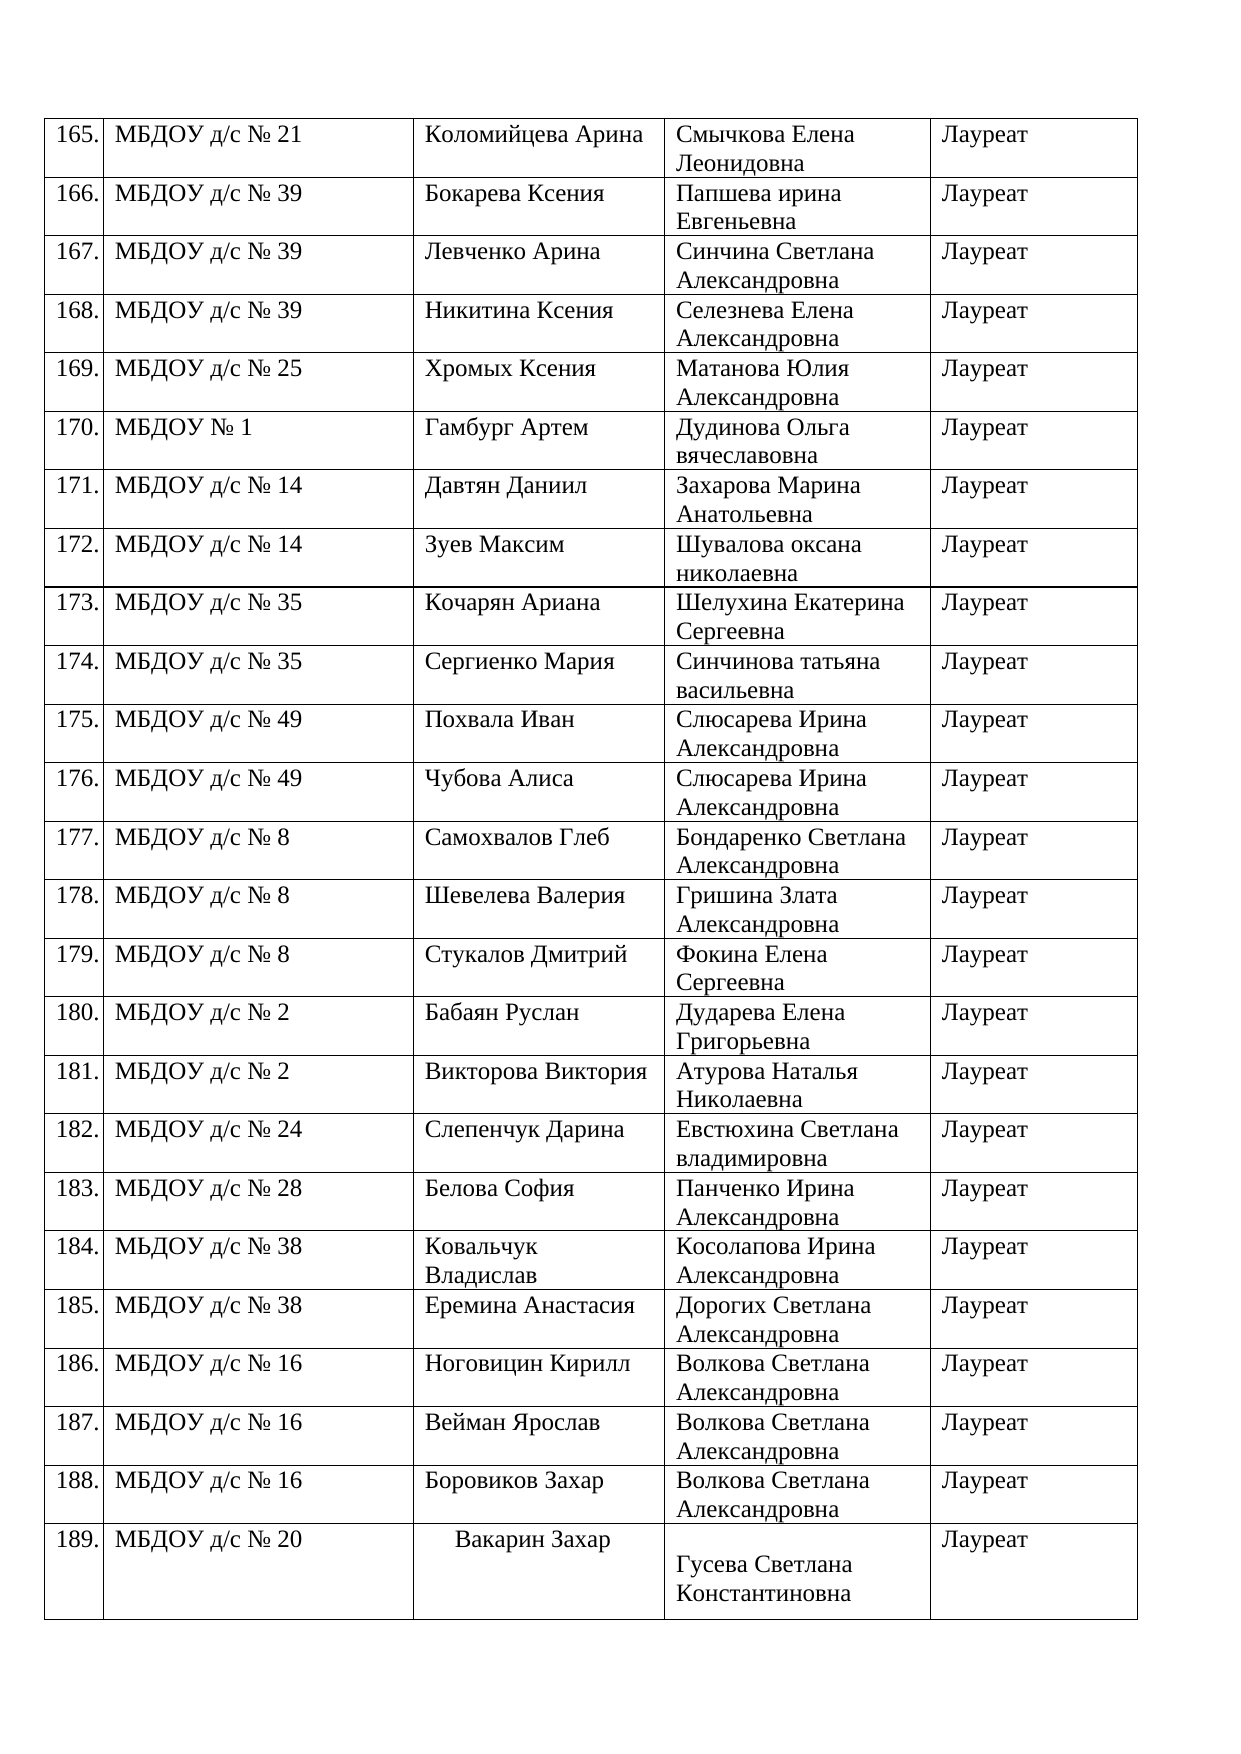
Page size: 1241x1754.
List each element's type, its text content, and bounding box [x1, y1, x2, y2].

table_cell [45, 178, 103, 235]
table_cell МБДОУ д/с № 20 [104, 1524, 413, 1619]
table_cell [45, 1290, 103, 1347]
table_cell [45, 1114, 103, 1172]
table_cell Матанова Юлия Александровна [665, 353, 930, 411]
table_cell Никитина Ксения [414, 295, 664, 352]
table_cell Волкова Светлана Александровна [665, 1466, 930, 1523]
table_cell Селезнева Елена Александровна [665, 295, 930, 352]
table_cell Бондаренко Светлана Александровна [665, 822, 930, 879]
table_cell Кочарян Ариана [414, 588, 664, 645]
table_cell МБДОУ д/с № 39 [104, 295, 413, 352]
table_cell Лауреат [931, 1173, 1137, 1230]
table_cell Волкова Светлана Александровна [665, 1349, 930, 1406]
table_cell МБДОУ д/с № 16 [104, 1466, 413, 1523]
table_cell Чубова Алиса [414, 763, 664, 821]
table_cell Дударева Елена Григорьевна [665, 997, 930, 1055]
table_cell [45, 822, 103, 879]
table_cell Лауреат [931, 236, 1137, 294]
table_cell Лауреат [931, 705, 1137, 762]
table_cell Лауреат [931, 997, 1137, 1055]
table_cell Боровиков Захар [414, 1466, 664, 1523]
table_cell Лауреат [931, 880, 1137, 938]
table_cell Лауреат [931, 1231, 1137, 1289]
table_cell МБДОУ д/с № 2 [104, 997, 413, 1055]
table_cell Белова София [414, 1173, 664, 1230]
table_cell Бабаян Руслан [414, 997, 664, 1055]
table_cell [45, 1466, 103, 1523]
table_cell Ковальчук Владислав [414, 1231, 664, 1289]
table_cell [45, 470, 103, 528]
table_cell МБДОУ д/с № 35 [104, 646, 413, 703]
table_cell Лауреат [931, 178, 1137, 235]
table_cell Лауреат [931, 646, 1137, 703]
table_cell МБДОУ д/с № 25 [104, 353, 413, 411]
table_cell Викторова Виктория [414, 1056, 664, 1113]
table_cell Синчинова татьяна васильевна [665, 646, 930, 703]
table_cell МБДОУ № 1 [104, 412, 413, 469]
table_cell Лауреат [931, 295, 1137, 352]
table_cell Гришина Злата Александровна [665, 880, 930, 938]
table_cell Лауреат [931, 119, 1137, 177]
table_cell Еремина Анастасия [414, 1290, 664, 1347]
table_cell Вейман Ярослав [414, 1407, 664, 1464]
table_cell Левченко Арина [414, 236, 664, 294]
table_cell МБДОУ д/с № 39 [104, 236, 413, 294]
table_cell МБДОУ д/с № 8 [104, 822, 413, 879]
table_cell Лауреат [931, 939, 1137, 996]
table_cell МБДОУ д/с № 14 [104, 529, 413, 586]
table_cell [45, 1407, 103, 1464]
table_cell Лауреат [931, 1466, 1137, 1523]
table_cell Лауреат [931, 1056, 1137, 1113]
table_cell [45, 236, 103, 294]
table_cell Евстюхина Светлана владимировна [665, 1114, 930, 1172]
table_cell [45, 1524, 103, 1619]
table_cell Стукалов Дмитрий [414, 939, 664, 996]
table_cell Лауреат [931, 763, 1137, 821]
table_cell Дорогих Светлана Александровна [665, 1290, 930, 1347]
table_cell МБДОУ д/с № 8 [104, 880, 413, 938]
table_cell Лауреат [931, 588, 1137, 645]
table_cell МБДОУ д/с № 49 [104, 705, 413, 762]
table_cell Шевелева Валерия [414, 880, 664, 938]
table_cell МБДОУ д/с № 35 [104, 588, 413, 645]
table_cell Ноговицин Кирилл [414, 1349, 664, 1406]
table_cell Лауреат [931, 1524, 1137, 1619]
table_cell Фокина Елена Сергеевна [665, 939, 930, 996]
table_cell МБДОУ д/с № 16 [104, 1349, 413, 1406]
table_cell Слюсарева Ирина Александровна [665, 705, 930, 762]
table_cell Лауреат [931, 412, 1137, 469]
table_cell [45, 412, 103, 469]
table_cell Слюсарева Ирина Александровна [665, 763, 930, 821]
table_cell [45, 997, 103, 1055]
table_cell [45, 1349, 103, 1406]
table_cell МБДОУ д/с № 24 [104, 1114, 413, 1172]
table_cell Давтян Даниил [414, 470, 664, 528]
table_cell Гусева Светлана Константиновна [665, 1524, 930, 1619]
table_cell Коломийцева Арина [414, 119, 664, 177]
table_cell МБДОУ д/с № 8 [104, 939, 413, 996]
table_cell Лауреат [931, 1349, 1137, 1406]
table_cell Захарова Марина Анатольевна [665, 470, 930, 528]
table_cell Лауреат [931, 470, 1137, 528]
table_cell Вакарин Захар [414, 1524, 664, 1619]
table_cell МБДОУ д/с № 14 [104, 470, 413, 528]
table_cell Дудинова Ольга вячеславовна [665, 412, 930, 469]
table_cell МБДОУ д/с № 38 [104, 1290, 413, 1347]
table_cell [45, 529, 103, 586]
table_cell Слепенчук Дарина [414, 1114, 664, 1172]
table_cell МБДОУ д/с № 28 [104, 1173, 413, 1230]
table_cell МБДОУ д/с № 21 [104, 119, 413, 177]
table_cell [45, 588, 103, 645]
table_cell Бокарева Ксения [414, 178, 664, 235]
table_cell МБДОУ д/с № 39 [104, 178, 413, 235]
table_cell [45, 353, 103, 411]
table_cell Панченко Ирина Александровна [665, 1173, 930, 1230]
table_cell [45, 1056, 103, 1113]
table_cell Лауреат [931, 1114, 1137, 1172]
table_cell [45, 1173, 103, 1230]
table_cell МЬДОУ д/с № 38 [104, 1231, 413, 1289]
table_cell [45, 119, 103, 177]
table_cell Волкова Светлана Александровна [665, 1407, 930, 1464]
table_cell Сергиенко Мария [414, 646, 664, 703]
table_cell МБДОУ д/с № 49 [104, 763, 413, 821]
table_cell Папшева ирина Евгеньевна [665, 178, 930, 235]
table_cell Синчина Светлана Александровна [665, 236, 930, 294]
table_cell Лауреат [931, 1407, 1137, 1464]
table_cell Лауреат [931, 353, 1137, 411]
table_cell Самохвалов Глеб [414, 822, 664, 879]
table_cell Косолапова Ирина Александровна [665, 1231, 930, 1289]
table_cell Лауреат [931, 822, 1137, 879]
table_cell Смычкова Елена Леонидовна [665, 119, 930, 177]
table_cell Шелухина Екатерина Сергеевна [665, 588, 930, 645]
table_cell [45, 763, 103, 821]
table_cell МБДОУ д/с № 2 [104, 1056, 413, 1113]
table_cell Хромых Ксения [414, 353, 664, 411]
table_cell [45, 295, 103, 352]
table_cell Лауреат [931, 1290, 1137, 1347]
table_cell Похвала Иван [414, 705, 664, 762]
table_cell Лауреат [931, 529, 1137, 586]
table_cell Гамбург Артем [414, 412, 664, 469]
table_cell МБДОУ д/с № 16 [104, 1407, 413, 1464]
table_cell [45, 646, 103, 703]
table_cell [45, 939, 103, 996]
table_cell [45, 880, 103, 938]
table_cell Шувалова оксана николаевна [665, 529, 930, 586]
table_cell [45, 705, 103, 762]
table_cell [45, 1231, 103, 1289]
table_cell Зуев Максим [414, 529, 664, 586]
table_cell Атурова Наталья Николаевна [665, 1056, 930, 1113]
